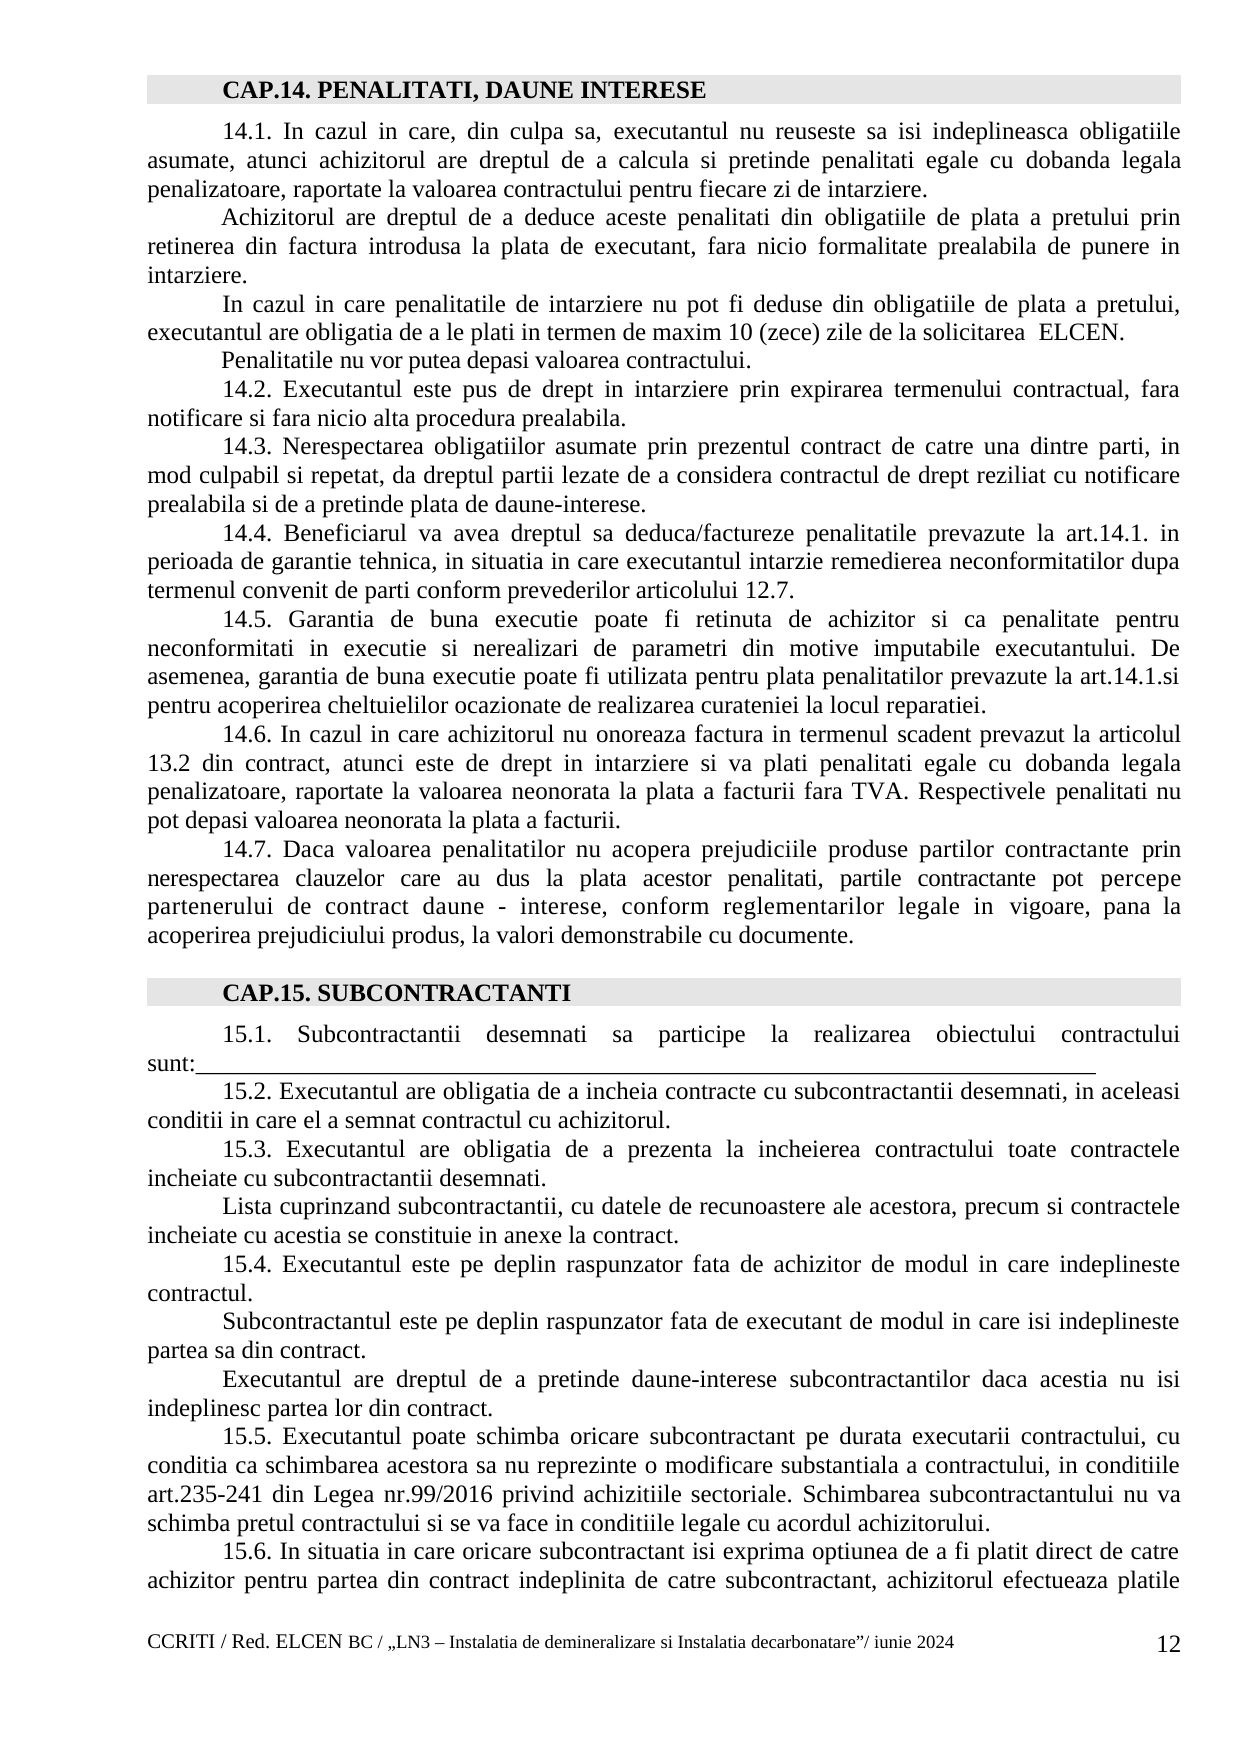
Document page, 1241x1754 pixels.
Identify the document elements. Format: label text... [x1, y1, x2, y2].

text Executantul are dreptul de a pretinde daune-interese subcontractantilor daca acestia nu isi indeplinesc partea lor din contract. [147, 1364, 1181, 1421]
text Subcontractantul este pe deplin raspunzator fata de executant de modul in care isi indeplineste partea sa din contract. [147, 1306, 1181, 1364]
text In cazul in care penalitatile de intarziere nu pot fi deduse din obligatiile de plata a pretului, executantul are obligatia de a le plati in termen de maxim 10 (zece) zile de la solicitarea ELCEN. [147, 289, 1181, 346]
text 15.1. Subcontractantii desemnati sa participe la realizarea obiectului contractului sunt:________________________________________________________________________ [147, 1019, 1181, 1076]
text 15.2. Executantul are obligatia de a incheia contracte cu subcontractantii desemnati, in aceleasi conditii in care el a semnat contractul cu achizitorul. [147, 1076, 1181, 1134]
text 14.5. Garantia de buna executie poate fi retinuta de achizitor si ca penalitate pentru neconformitati in executie si nerealizari de parametri din motive imputabile executantului. De asemenea, garantia de buna executie poate fi utilizata pentru plata penalitatilor prevazute la art.14.1.si pentru acoperirea cheltuielilor ocazionate de realizarea curateniei la locul reparatiei. [147, 604, 1181, 719]
text 14.1. In cazul in care, din culpa sa, executantul nu reuseste sa isi indeplineasca obligatiile asumate, atunci achizitorul are dreptul de a calcula si pretinde penalitati egale cu dobanda legala penalizatoare, raportate la valoarea contractului pentru fiecare zi de intarziere. [147, 116, 1181, 202]
text 14.3. Nerespectarea obligatiilor asumate prin prezentul contract de catre una dintre parti, in mod culpabil si repetat, da dreptul partii lezate de a considera contractul de drept reziliat cu notificare prealabila si de a pretinde plata de daune-interese. [147, 431, 1181, 518]
text 14.2. Executantul este pus de drept in intarziere prin expirarea termenului contractual, fara notificare si fara nicio alta procedura prealabila. [147, 374, 1181, 431]
text Lista cuprinzand subcontractantii, cu datele de recunoastere ale acestora, precum si contractele incheiate cu acestia se constituie in anexe la contract. [147, 1191, 1181, 1249]
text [147, 1536, 1181, 1594]
text Achizitorul are dreptul de a deduce aceste penalitati din obligatiile de plata a pretului prin retinerea din factura introdusa la plata de executant, fara nicio formalitate prealabila de punere in intarziere. [147, 202, 1181, 289]
text CAP.14. PENALITATI, DAUNE INTERESE [147, 75, 1181, 104]
text 14.4. Beneficiarul va avea dreptul sa deduca/factureze penalitatile prevazute la art.14.1. in perioada de garantie tehnica, in situatia in care executantul intarzie remedierea neconformitatilor dupa termenul convenit de parti conform prevederilor articolului 12.7. [147, 518, 1181, 604]
text 14.7. Daca valoarea penalitatilor nu acopera prejudiciile produse partilor contractante prin nerespectarea clauzelor care au dus la plata acestor penalitati, partile contractante pot percepe partenerului de contract daune - interese, conform reglementarilor legale in vigoare, pana la acoperirea prejudiciului produs, la valori demonstrabile cu documente. [147, 834, 1181, 949]
text Penalitatile nu vor putea depasi valoarea contractului. [147, 346, 1180, 374]
text 15.5. Executantul poate schimba oricare subcontractant pe durata executarii contractului, cu conditia ca schimbarea acestora sa nu reprezinte o modificare substantiala a contractului, in conditiile art.235-241 din Legea nr.99/2016 privind achizitiile sectoriale. Schimbarea subcontractantului nu va schimba pretul contractului si se va face in conditiile legale cu acordul achizitorului. [147, 1421, 1181, 1536]
subtitle CAP.15. SUBCONTRACTANTI [147, 978, 1181, 1006]
text 14.6. In cazul in care achizitorul nu onoreaza factura in termenul scadent prevazut la articolul 13.2 din contract, atunci este de drept in intarziere si va plati penalitati egale cu dobanda legala penalizatoare, raportate la valoarea neonorata la plata a facturii fara TVA. Respectivele penalitati nu pot depasi valoarea neonorata la plata a facturii. [147, 719, 1181, 834]
text 15.3. Executantul are obligatia de a prezenta la incheierea contractului toate contractele incheiate cu subcontractantii desemnati. [147, 1134, 1181, 1191]
text 15.4. Executantul este pe deplin raspunzator fata de achizitor de modul in care indeplineste contractul. [147, 1249, 1181, 1306]
